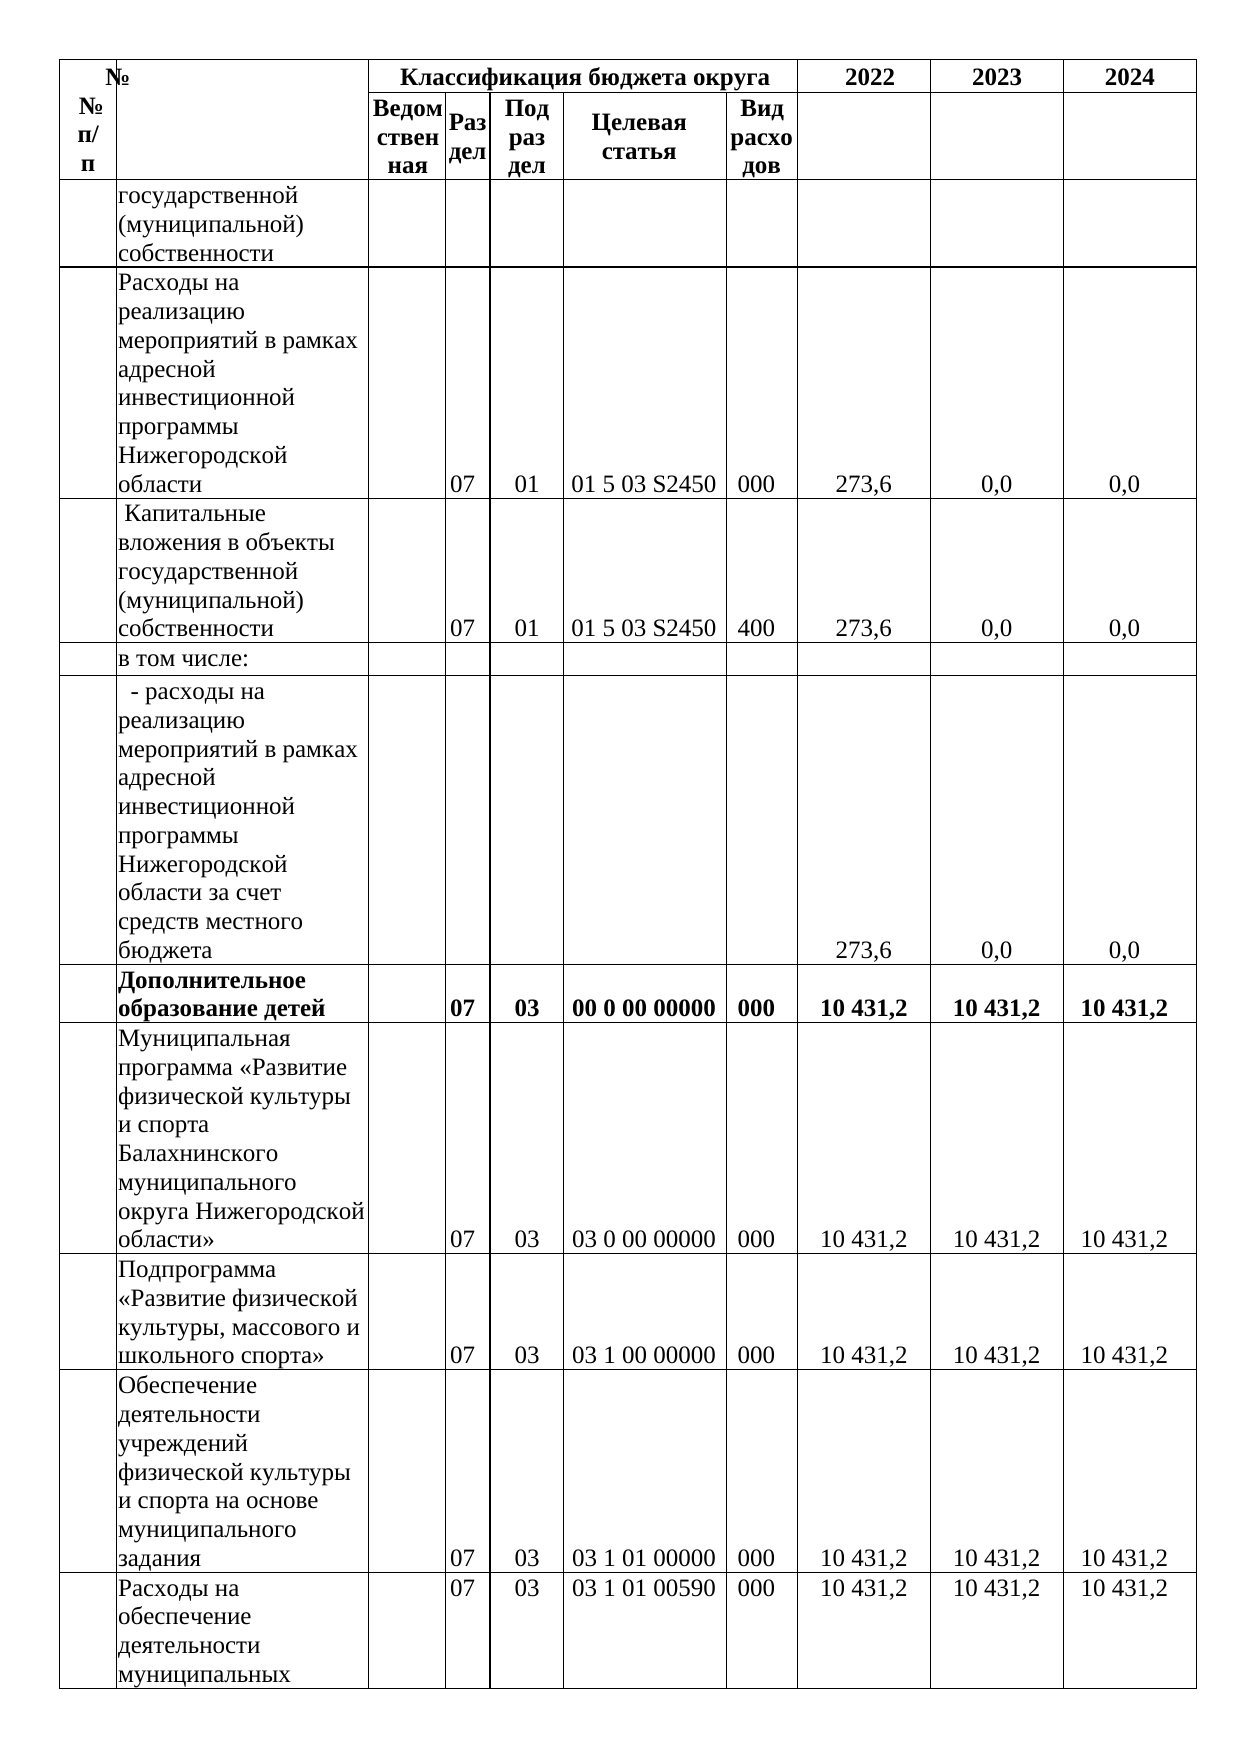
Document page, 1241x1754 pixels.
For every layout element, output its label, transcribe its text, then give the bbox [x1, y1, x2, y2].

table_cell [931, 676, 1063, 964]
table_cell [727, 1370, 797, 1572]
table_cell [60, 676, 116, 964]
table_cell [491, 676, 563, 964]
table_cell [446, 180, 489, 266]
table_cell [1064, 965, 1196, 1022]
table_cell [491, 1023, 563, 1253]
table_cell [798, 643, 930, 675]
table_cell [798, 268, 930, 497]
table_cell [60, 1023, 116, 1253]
table_header 2022 [798, 60, 930, 92]
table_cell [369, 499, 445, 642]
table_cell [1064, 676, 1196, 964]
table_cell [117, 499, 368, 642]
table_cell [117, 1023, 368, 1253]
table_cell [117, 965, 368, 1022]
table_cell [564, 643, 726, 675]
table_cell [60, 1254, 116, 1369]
table_cell Ведом ствен ная [369, 93, 445, 179]
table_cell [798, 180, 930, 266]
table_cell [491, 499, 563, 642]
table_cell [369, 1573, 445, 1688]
table_cell Целевая статья [564, 93, 726, 179]
table_header 2024 [1064, 60, 1196, 92]
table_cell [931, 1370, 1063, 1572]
table_cell Раз дел [446, 93, 489, 179]
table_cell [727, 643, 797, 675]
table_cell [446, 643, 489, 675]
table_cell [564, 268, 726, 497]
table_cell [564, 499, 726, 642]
table_header № №п/п [60, 60, 116, 179]
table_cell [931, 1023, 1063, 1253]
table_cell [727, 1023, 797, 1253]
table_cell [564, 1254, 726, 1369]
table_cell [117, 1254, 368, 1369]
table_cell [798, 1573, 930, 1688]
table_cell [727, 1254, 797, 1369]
table_cell Вид расхо дов [727, 93, 797, 179]
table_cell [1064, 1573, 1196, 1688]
table_header Классификация бюджета округа [369, 60, 797, 92]
table_header [117, 60, 368, 179]
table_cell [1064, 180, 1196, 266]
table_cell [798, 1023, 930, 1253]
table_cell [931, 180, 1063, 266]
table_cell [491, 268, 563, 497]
table_cell [798, 93, 930, 179]
table_cell [1064, 93, 1196, 179]
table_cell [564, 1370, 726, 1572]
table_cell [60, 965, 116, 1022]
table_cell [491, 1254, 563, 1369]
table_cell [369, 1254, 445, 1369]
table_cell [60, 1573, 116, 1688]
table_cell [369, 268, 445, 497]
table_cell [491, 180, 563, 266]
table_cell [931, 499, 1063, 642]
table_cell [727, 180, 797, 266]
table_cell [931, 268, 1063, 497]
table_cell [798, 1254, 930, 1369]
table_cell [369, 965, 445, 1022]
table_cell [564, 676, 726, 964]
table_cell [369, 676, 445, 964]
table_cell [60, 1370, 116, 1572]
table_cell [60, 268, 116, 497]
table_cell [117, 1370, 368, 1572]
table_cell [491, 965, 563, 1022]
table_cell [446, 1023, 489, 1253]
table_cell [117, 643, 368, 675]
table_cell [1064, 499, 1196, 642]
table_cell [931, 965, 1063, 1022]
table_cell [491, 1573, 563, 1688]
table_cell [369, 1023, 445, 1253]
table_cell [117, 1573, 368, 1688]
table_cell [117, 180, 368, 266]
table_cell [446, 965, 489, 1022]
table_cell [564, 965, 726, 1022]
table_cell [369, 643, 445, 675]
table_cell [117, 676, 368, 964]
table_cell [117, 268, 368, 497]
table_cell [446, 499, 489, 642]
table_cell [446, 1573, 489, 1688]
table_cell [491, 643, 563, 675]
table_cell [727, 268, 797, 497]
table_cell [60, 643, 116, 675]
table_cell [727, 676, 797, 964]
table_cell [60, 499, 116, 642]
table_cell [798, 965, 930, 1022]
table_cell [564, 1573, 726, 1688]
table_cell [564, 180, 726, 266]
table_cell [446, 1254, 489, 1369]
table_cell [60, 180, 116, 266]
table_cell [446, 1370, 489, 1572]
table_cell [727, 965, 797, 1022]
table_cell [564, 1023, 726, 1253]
table_header 2023 [931, 60, 1063, 92]
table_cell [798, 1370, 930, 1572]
table_cell [931, 93, 1063, 179]
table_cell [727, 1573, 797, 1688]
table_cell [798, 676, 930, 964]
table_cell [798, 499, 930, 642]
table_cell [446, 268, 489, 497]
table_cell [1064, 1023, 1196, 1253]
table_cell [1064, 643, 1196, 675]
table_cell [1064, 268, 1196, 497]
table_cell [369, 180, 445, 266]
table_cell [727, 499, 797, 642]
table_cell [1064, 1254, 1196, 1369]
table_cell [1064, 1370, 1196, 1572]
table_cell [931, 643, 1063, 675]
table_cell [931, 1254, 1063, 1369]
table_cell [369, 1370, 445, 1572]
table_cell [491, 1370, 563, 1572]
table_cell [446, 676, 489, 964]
table_cell Под раз дел [491, 93, 563, 179]
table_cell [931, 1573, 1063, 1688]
